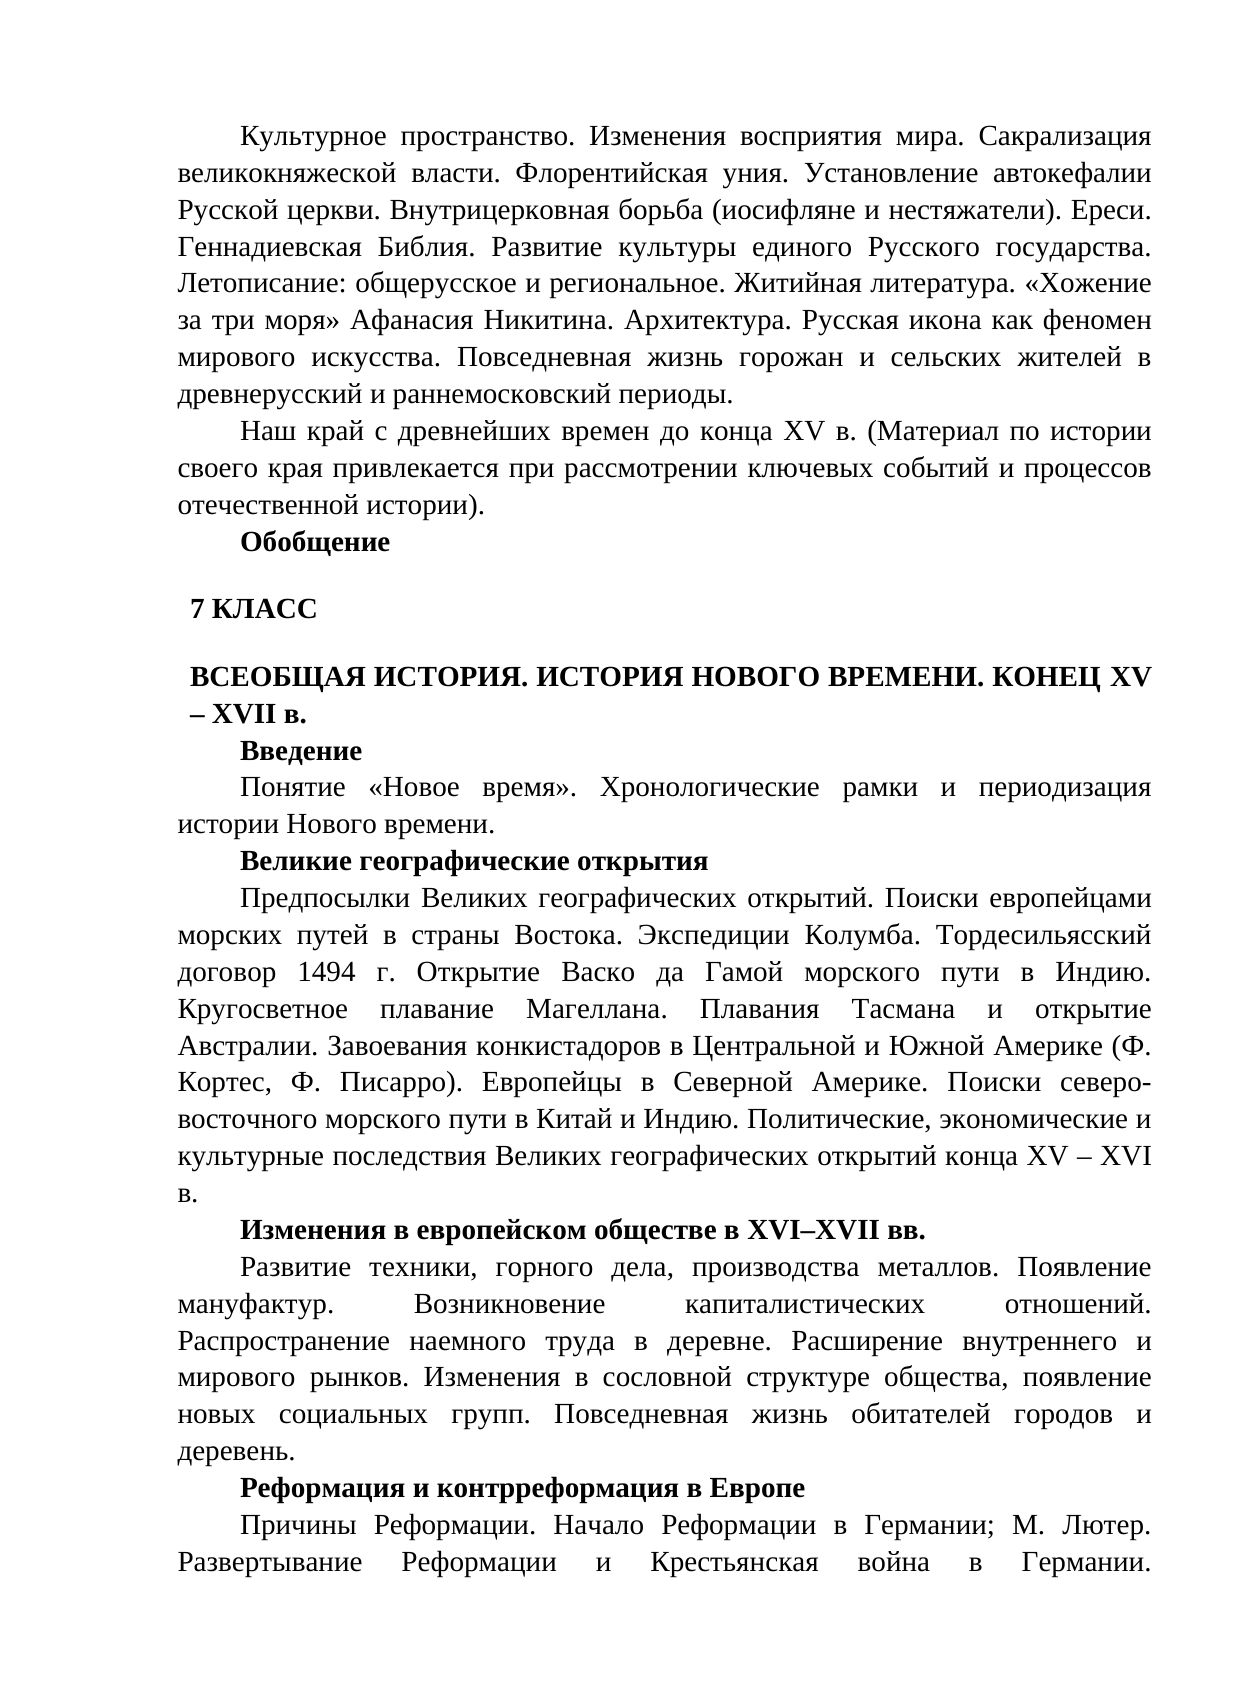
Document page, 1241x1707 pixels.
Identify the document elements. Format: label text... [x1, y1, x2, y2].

text Введение [177, 733, 1152, 766]
text Изменения в европейском обществе в XVI–XVII вв. [177, 1212, 1152, 1246]
text Понятие «Новое время». Хронологические рамки и периодизация истории Нового времени. [177, 769, 1152, 840]
text Великие географические открытия [177, 843, 1152, 877]
text Предпосылки Великих географических открытий. Поиски европейцами морских путей в страны Востока. Экспедиции Колумба. Тордесильясский договор 1494 г. Открытие Васко да Гамой морского пути в Индию. Кругосветное плавание Магеллана. Плавания Тасмана и открытие Австралии. Завоевания конкистадоров в Центральной и Южной Америке (Ф. Кортес, Ф. Писарро). Европейцы в Северной Америке. Поиски северо-восточного морского пути в Китай и Индию. Политические, экономические и культурные последствия Великих географических открытий конца XV – XVI в. [177, 880, 1152, 1209]
text 7 КЛАСС [190, 591, 1152, 625]
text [177, 1507, 1152, 1577]
text Реформация и контрреформация в Европе [177, 1470, 1152, 1504]
text Обобщение [177, 524, 1152, 557]
text Наш край с древнейших времен до конца XV в. (Материал по истории своего края привлекается при рассмотрении ключевых событий и процессов отечественной истории). [177, 413, 1152, 520]
text ВСЕОБЩАЯ ИСТОРИЯ. ИСТОРИЯ НОВОГО ВРЕМЕНИ. КОНЕЦ XV – XVII в. [190, 659, 1152, 729]
text Культурное пространство. Изменения восприятия мира. Сакрализация великокняжеской власти. Флорентийская уния. Установление автокефалии Русской церкви. Внутрицерковная борьба (иосифляне и нестяжатели). Ереси. Геннадиевская Библия. Развитие культуры единого Русского государства. Летописание: общерусское и региональное. Житийная литература. «Хожение за три моря» Афанасия Никитина. Архитектура. Русская икона как феномен мирового искусства. Повседневная жизнь горожан и сельских жителей в древнерусский и раннемосковский периоды. [177, 118, 1152, 410]
text Развитие техники, горного дела, производства металлов. Появление мануфактур. Возникновение капиталистических отношений. Распространение наемного труда в деревне. Расширение внутреннего и мирового рынков. Изменения в сословной структуре общества, появление новых социальных групп. Повседневная жизнь обитателей городов и деревень. [177, 1249, 1152, 1467]
